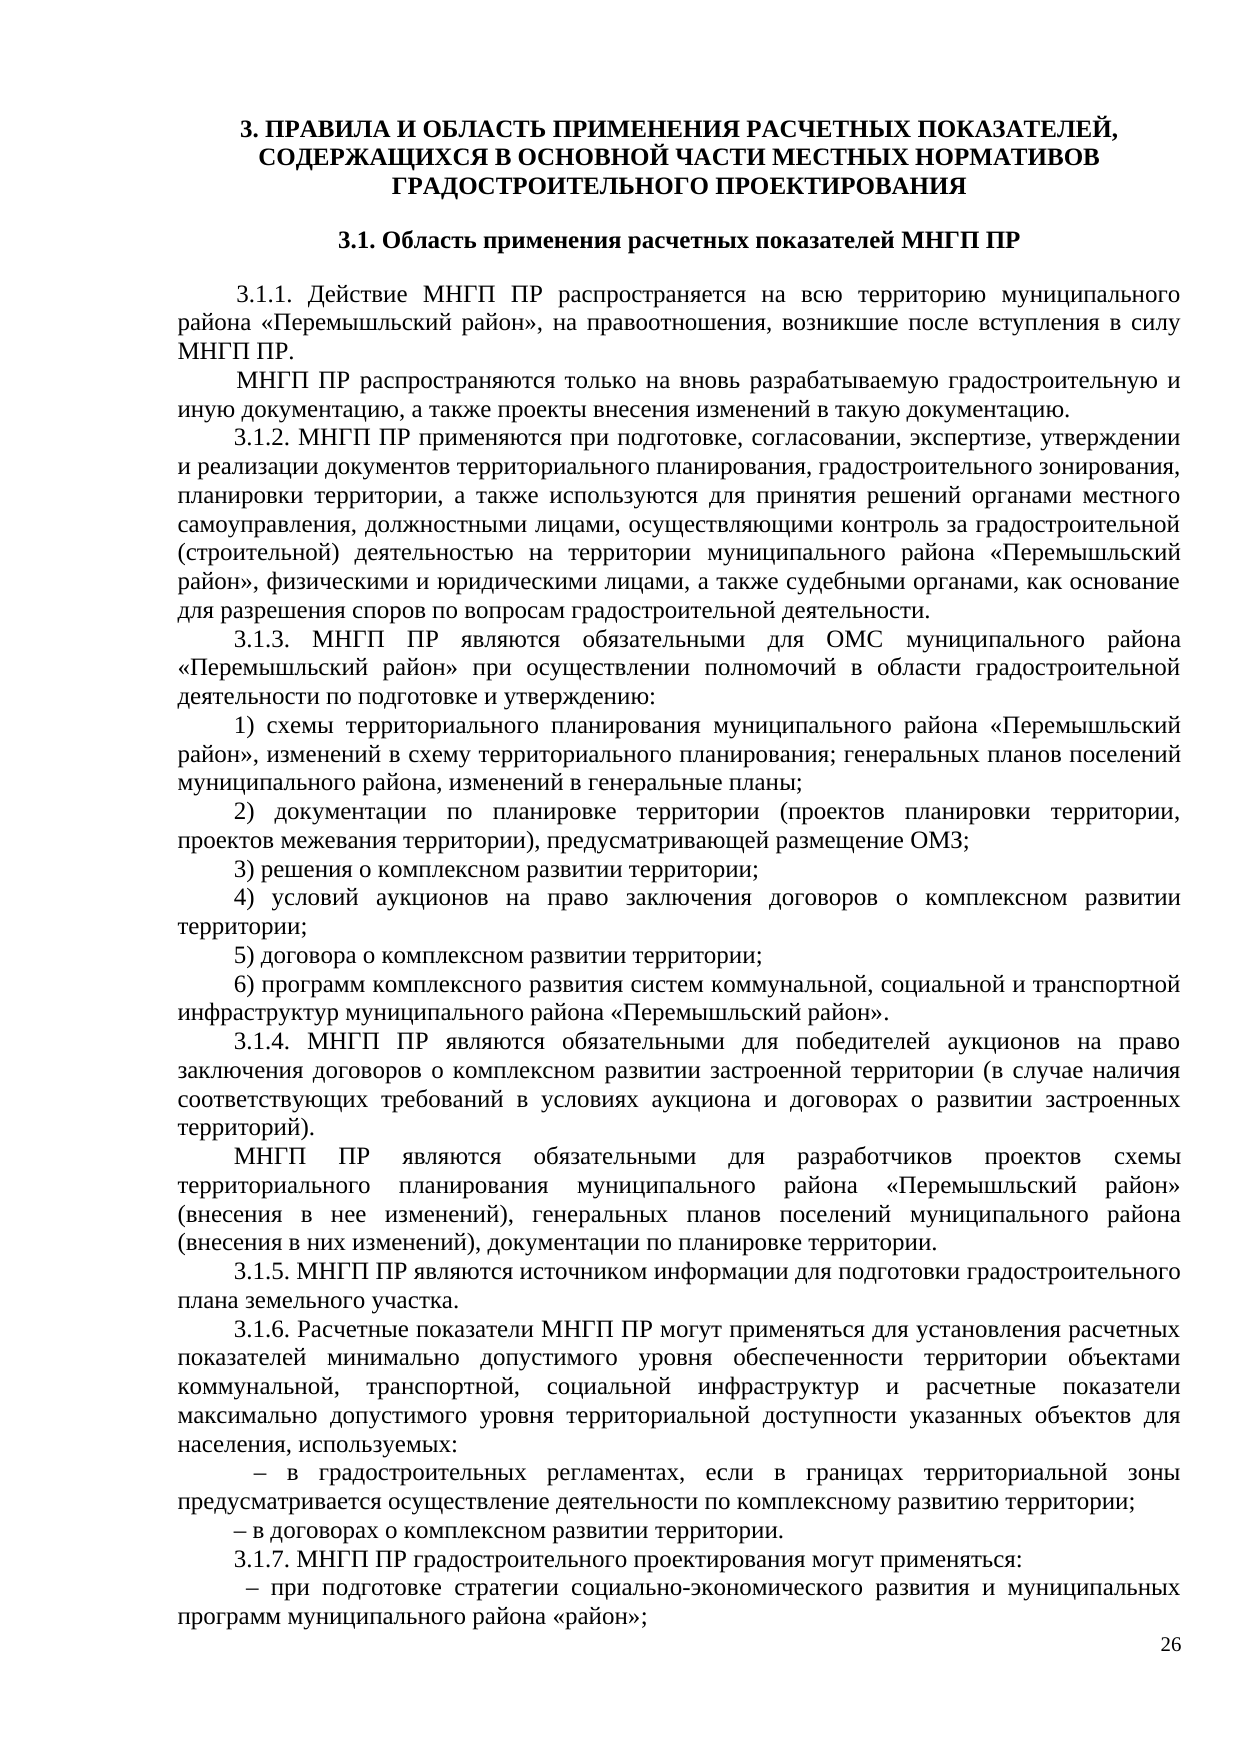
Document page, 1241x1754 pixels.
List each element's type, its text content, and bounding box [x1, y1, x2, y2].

text 3.1.5. МНГП ПР являются источником информации для подготовки градостроительного плана земельного участка. [177, 1256, 1181, 1314]
text 3.1.1. Действие МНГП ПР распространяется на всю территорию муниципального района «Перемышльский район», на правоотношения, возникшие после вступления в силу МНГП ПР. [177, 279, 1181, 365]
text 4) условий аукционов на право заключения договоров о комплексном развитии территории; [177, 882, 1181, 940]
text МНГП ПР являются обязательными для разработчиков проектов схемы территориального планирования муниципального района «Перемышльский район» (внесения в нее изменений), генеральных планов поселений муниципального района (внесения в них изменений), документации по планировке территории. [177, 1141, 1181, 1256]
text – при подготовке стратегии социально-экономического развития и муниципальных программ муниципального района «район»; [177, 1572, 1181, 1630]
text – в градостроительных регламентах, если в границах территориальной зоны предусматривается осуществление деятельности по комплексному развитию территории; [177, 1457, 1181, 1515]
text 3.1.7. МНГП ПР градостроительного проектирования могут применяться: [177, 1544, 1181, 1572]
text 2) документации по планировке территории (проектов планировки территории, проектов межевания территории), предусматривающей размещение ОМЗ; [177, 796, 1181, 854]
text МНГП ПР распространяются только на вновь разрабатываемую градостроительную и иную документацию, а также проекты внесения изменений в такую документацию. [177, 365, 1181, 422]
text 1) схемы территориального планирования муниципального района «Перемышльский район», изменений в схему территориального планирования; генеральных планов поселений муниципального района, изменений в генеральные планы; [177, 710, 1181, 796]
text 3.1.3. МНГП ПР являются обязательными для ОМС муниципального района «Перемышльский район» при осуществлении полномочий в области градостроительной деятельности по подготовке и утверждению: [177, 624, 1181, 710]
text 3.1.4. МНГП ПР являются обязательными для победителей аукционов на право заключения договоров о комплексном развитии застроенной территории (в случае наличия соответствующих требований в условиях аукциона и договорах о развитии застроенных территорий). [177, 1026, 1181, 1141]
subtitle 3.1. Область применения расчетных показателей МНГП ПР [177, 225, 1181, 254]
text 6) программ комплексного развития систем коммунальной, социальной и транспортной инфраструктур муниципального района «Перемышльский район». [177, 969, 1181, 1026]
text 3) решения о комплексном развитии территории; [177, 854, 1181, 882]
text 5) договора о комплексном развитии территории; [177, 940, 1181, 969]
text 3.1.6. Расчетные показатели МНГП ПР могут применяться для установления расчетных показателей минимально допустимого уровня обеспеченности территории объектами коммунальной, транспортной, социальной инфраструктур и расчетные показатели максимально допустимого уровня территориальной доступности указанных объектов для населения, используемых: [177, 1314, 1181, 1457]
subtitle 3. Правила и область применения расчетных показателей, содержащихся в основной части местных нормативов градостроительного проектирования [177, 114, 1181, 200]
text – в договорах о комплексном развитии территории. [177, 1515, 1181, 1544]
text 3.1.2. МНГП ПР применяются при подготовке, согласовании, экспертизе, утверждении и реализации документов территориального планирования, градостроительного зонирования, планировки территории, а также используются для принятия решений органами местного самоуправления, должностными лицами, осуществляющими контроль за градостроительной (строительной) деятельностью на территории муниципального района «Перемышльский район», физическими и юридическими лицами, а также судебными органами, как основание для разрешения споров по вопросам градостроительной деятельности. [177, 422, 1181, 624]
